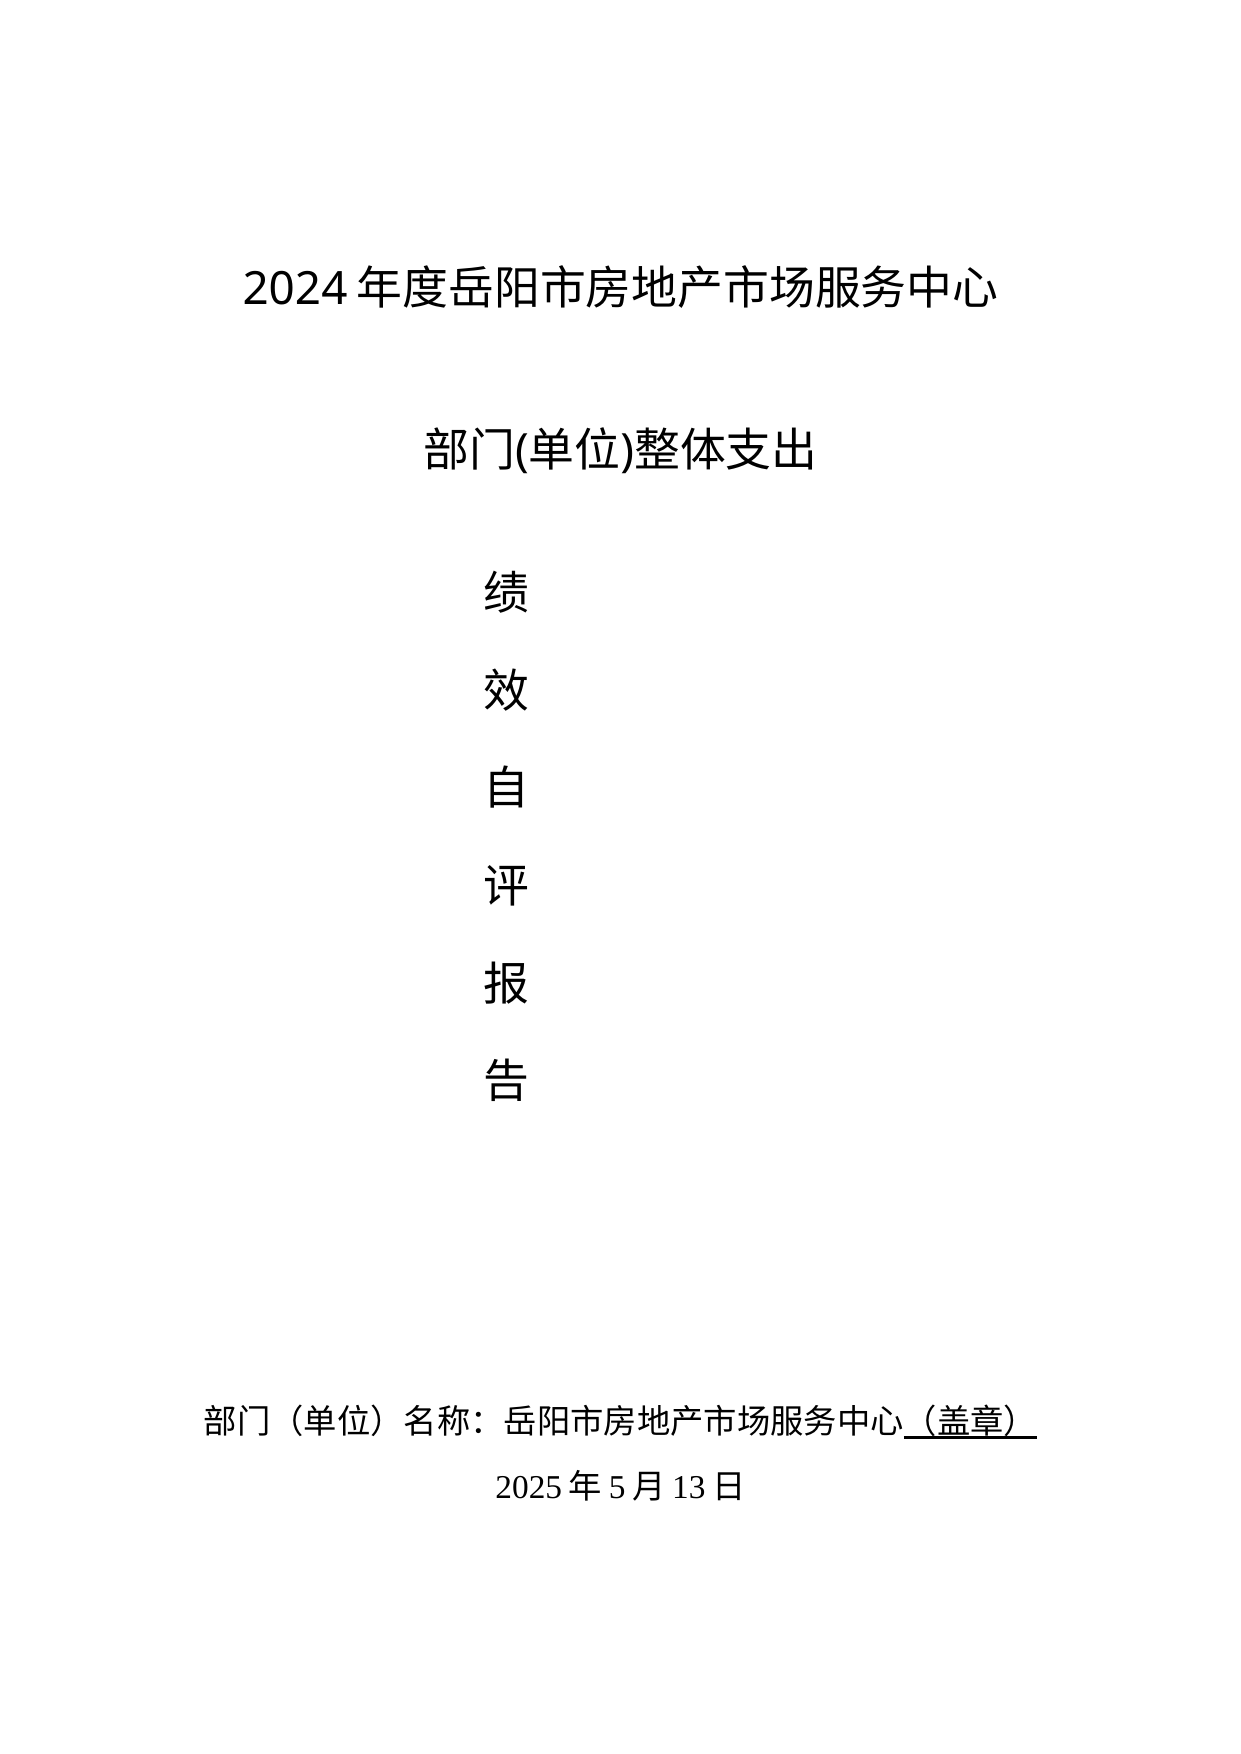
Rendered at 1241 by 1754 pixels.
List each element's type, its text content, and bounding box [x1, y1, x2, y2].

text 2025年5月13日 [75, 1452, 1165, 1517]
text 自 [395, 736, 1165, 834]
text 绩 [395, 541, 1165, 638]
text 效 [395, 638, 1165, 736]
text 评 [395, 834, 1165, 931]
text 部门(单位)整体支出 [75, 398, 1165, 496]
text 报 [395, 932, 1165, 1029]
text 2024年度岳阳市房地产市场服务中心 [75, 236, 1165, 333]
text 告 [395, 1029, 1165, 1127]
text 部门（单位）名称：岳阳市房地产市场服务中心（盖章） [75, 1387, 1165, 1452]
